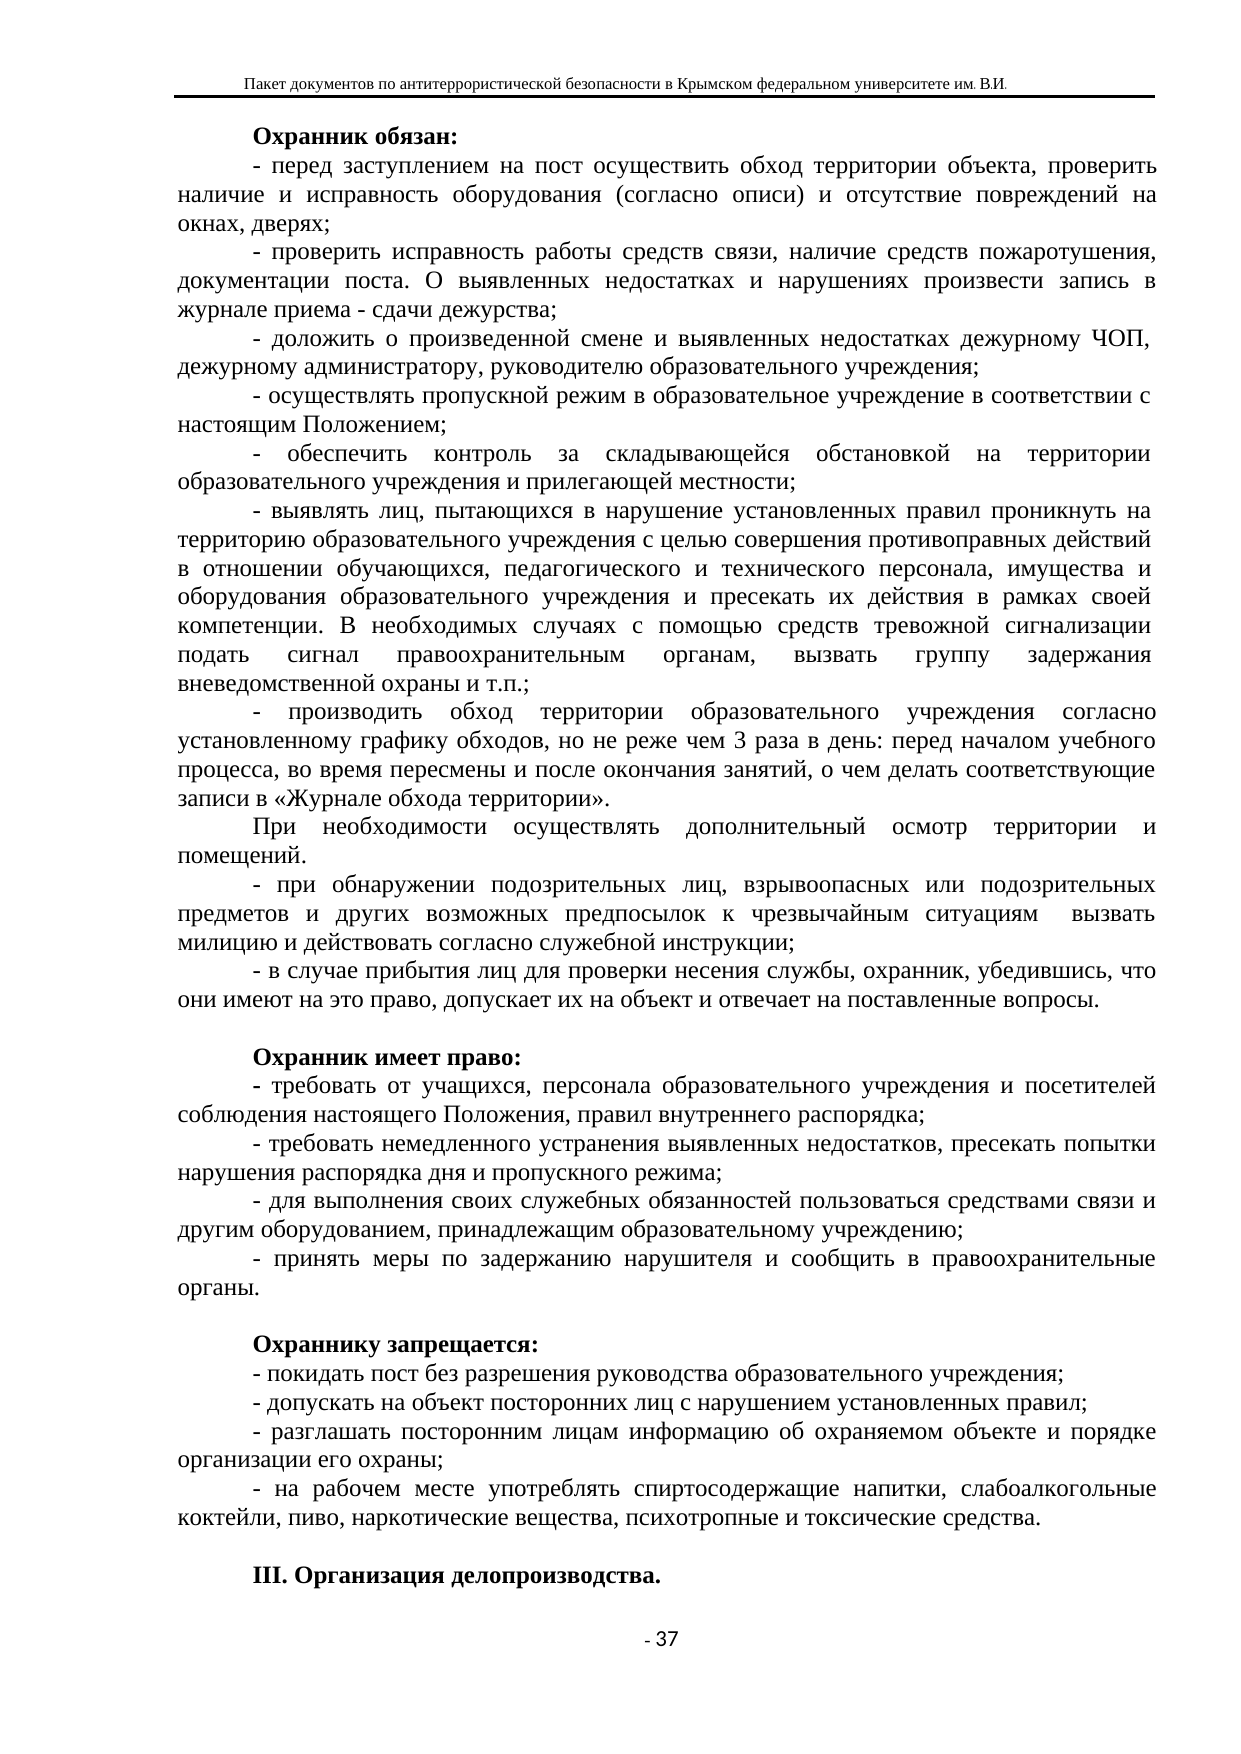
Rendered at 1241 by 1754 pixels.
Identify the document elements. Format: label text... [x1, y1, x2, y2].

text При необходимости осуществлять дополнительный осмотр территории и помещений. [177, 812, 1157, 869]
list на рабочем месте употреблять спиртосодержащие напитки, слабоалкогольные коктейли, пиво, наркотические вещества, психотропные и токсические средства. [177, 1473, 1157, 1531]
list для выполнения своих служебных обязанностей пользоваться средствами связи и другим оборудованием, принадлежащим образовательному учреждению; [177, 1186, 1157, 1243]
list покидать пост без разрешения руководства образовательного учреждения; [252, 1358, 1169, 1387]
list Организация делопроизводства. [252, 1560, 1169, 1589]
text Охранник имеет право: [252, 1042, 1137, 1071]
list проверить исправность работы средств связи, наличие средств пожаротушения, документации поста. О выявленных недостатках и нарушениях произвести запись в журнале приема - сдачи дежурства; [177, 236, 1157, 323]
list производить обход территории образовательного учреждения согласно установленному графику обходов, но не реже чем 3 раза в день: перед началом учебного процесса, во время пересмены и после окончания занятий, о чем делать соответствующие записи в «Журнале обхода территории». [177, 696, 1157, 811]
list при обнаружении подозрительных лиц, взрывоопасных или подозрительных предметов и других возможных предпосылок к чрезвычайным ситуациям вызвать милицию и действовать согласно служебной инструкции; [177, 869, 1157, 955]
text Охранник обязан: [252, 122, 1137, 150]
list разглашать посторонним лицам информацию об охраняемом объекте и порядке организации его охраны; [177, 1416, 1157, 1473]
list требовать немедленного устранения выявленных недостатков, пресекать попытки нарушения распорядка дня и пропускного режима; [177, 1128, 1157, 1186]
list допускать на объект посторонних лиц с нарушением установленных правил; [252, 1387, 1169, 1416]
list осуществлять пропускной режим в образовательное учреждение в соответствии с настоящим Положением; [177, 380, 1152, 438]
list обеспечить контроль за складывающейся обстановкой на территории образовательного учреждения и прилегающей местности; [177, 438, 1151, 495]
list доложить о произведенной смене и выявленных недостатках дежурному ЧОП, дежурному администратору, руководителю образовательного учреждения; [177, 323, 1151, 380]
list выявлять лиц, пытающихся в нарушение установленных правил проникнуть на территорию образовательного учреждения с целью совершения противоправных действий в отношении обучающихся, педагогического и технического персонала, имущества и оборудования образовательного учреждения и пресекать их действия в рамках своей компетенции. В необходимых случаях с помощью средств тревожной сигнализации подать сигнал правоохранительным органам, вызвать группу задержания вневедомственной охраны и т.п.; [177, 495, 1152, 696]
list перед заступлением на пост осуществить обход территории объекта, проверить наличие и исправность оборудования (согласно описи) и отсутствие повреждений на окнах, дверях; [177, 150, 1158, 236]
list принять меры по задержанию нарушителя и сообщить в правоохранительные органы. [177, 1243, 1157, 1301]
text Охраннику запрещается: [252, 1330, 1137, 1358]
list в случае прибытия лиц для проверки несения службы, охранник, убедившись, что они имеют на это право, допускает их на объект и отвечает на поставленные вопросы. [177, 955, 1158, 1013]
text - требовать от учащихся, персонала образовательного учреждения и посетителей соблюдения настоящего Положения, правил внутреннего распорядка; [177, 1071, 1157, 1128]
